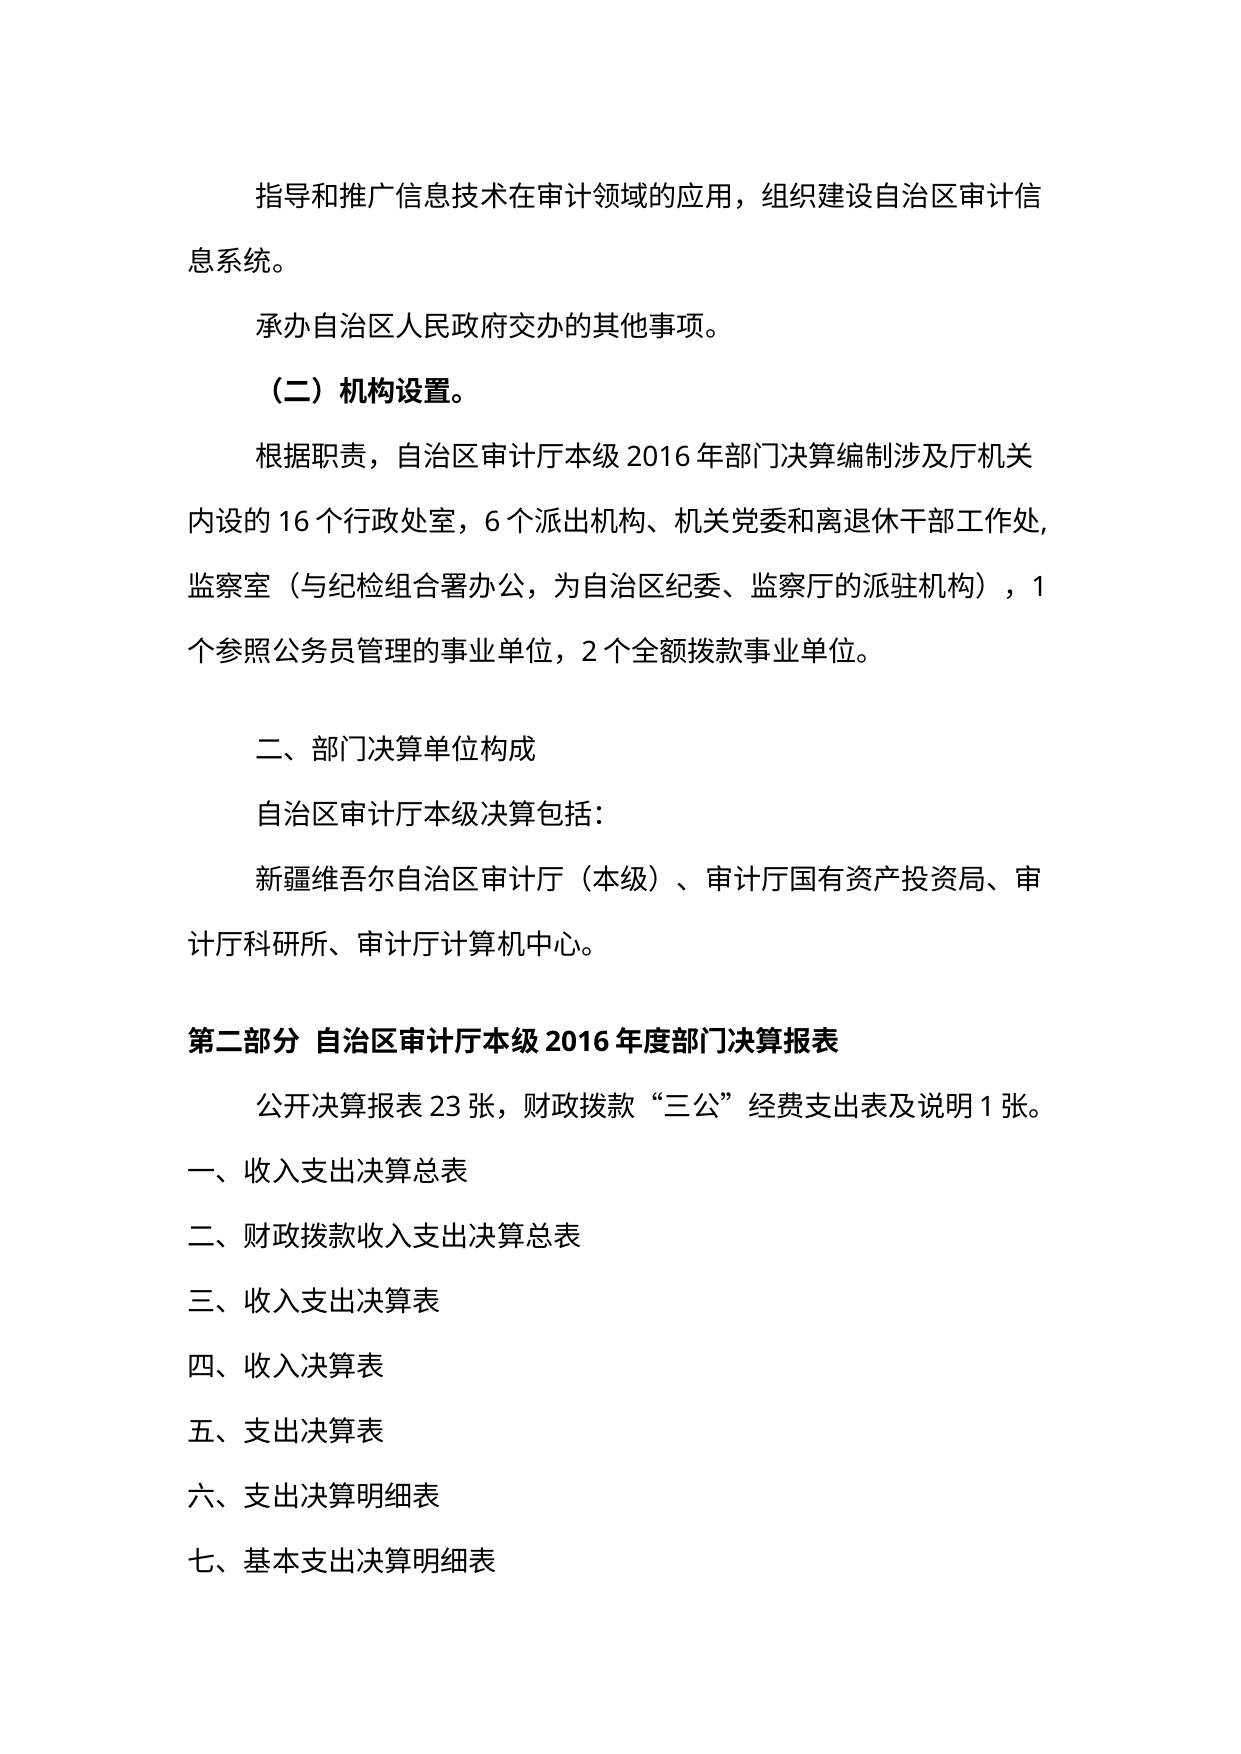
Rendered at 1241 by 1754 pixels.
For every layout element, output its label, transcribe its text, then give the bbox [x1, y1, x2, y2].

text 七、基本支出决算明细表 [187, 1527, 1053, 1592]
text 承办自治区人民政府交办的其他事项。 [187, 292, 1053, 357]
text （二）机构设置。 [187, 357, 1053, 422]
text 三、收入支出决算表 [187, 1267, 1053, 1332]
text 一、收入支出决算总表 [187, 1137, 1053, 1202]
text 指导和推广信息技术在审计领域的应用，组织建设自治区审计信息系统。 [187, 162, 1053, 292]
text 二、部门决算单位构成 [187, 714, 1053, 779]
text 六、支出决算明细表 [187, 1462, 1053, 1527]
text 新疆维吾尔自治区审计厅（本级）、审计厅国有资产投资局、审计厅科研所、审计厅计算机中心。 [187, 844, 1053, 974]
text 第二部分 自治区审计厅本级2016年度部门决算报表 [187, 1007, 1053, 1072]
text 二、财政拨款收入支出决算总表 [187, 1202, 1053, 1267]
text 自治区审计厅本级决算包括： [187, 779, 1053, 844]
text 根据职责，自治区审计厅本级2016年部门决算编制涉及厅机关内设的16个行政处室，6个派出机构、机关党委和离退休干部工作处,监察室（与纪检组合署办公，为自治区纪委、监察厅的派驻机构），1个参照公务员管理的事业单位，2个全额拨款事业单位。 [187, 422, 1053, 682]
text 公开决算报表23张，财政拨款“三公”经费支出表及说明1张。 [187, 1072, 1053, 1137]
text 五、支出决算表 [187, 1397, 1053, 1462]
text 四、收入决算表 [187, 1332, 1053, 1397]
